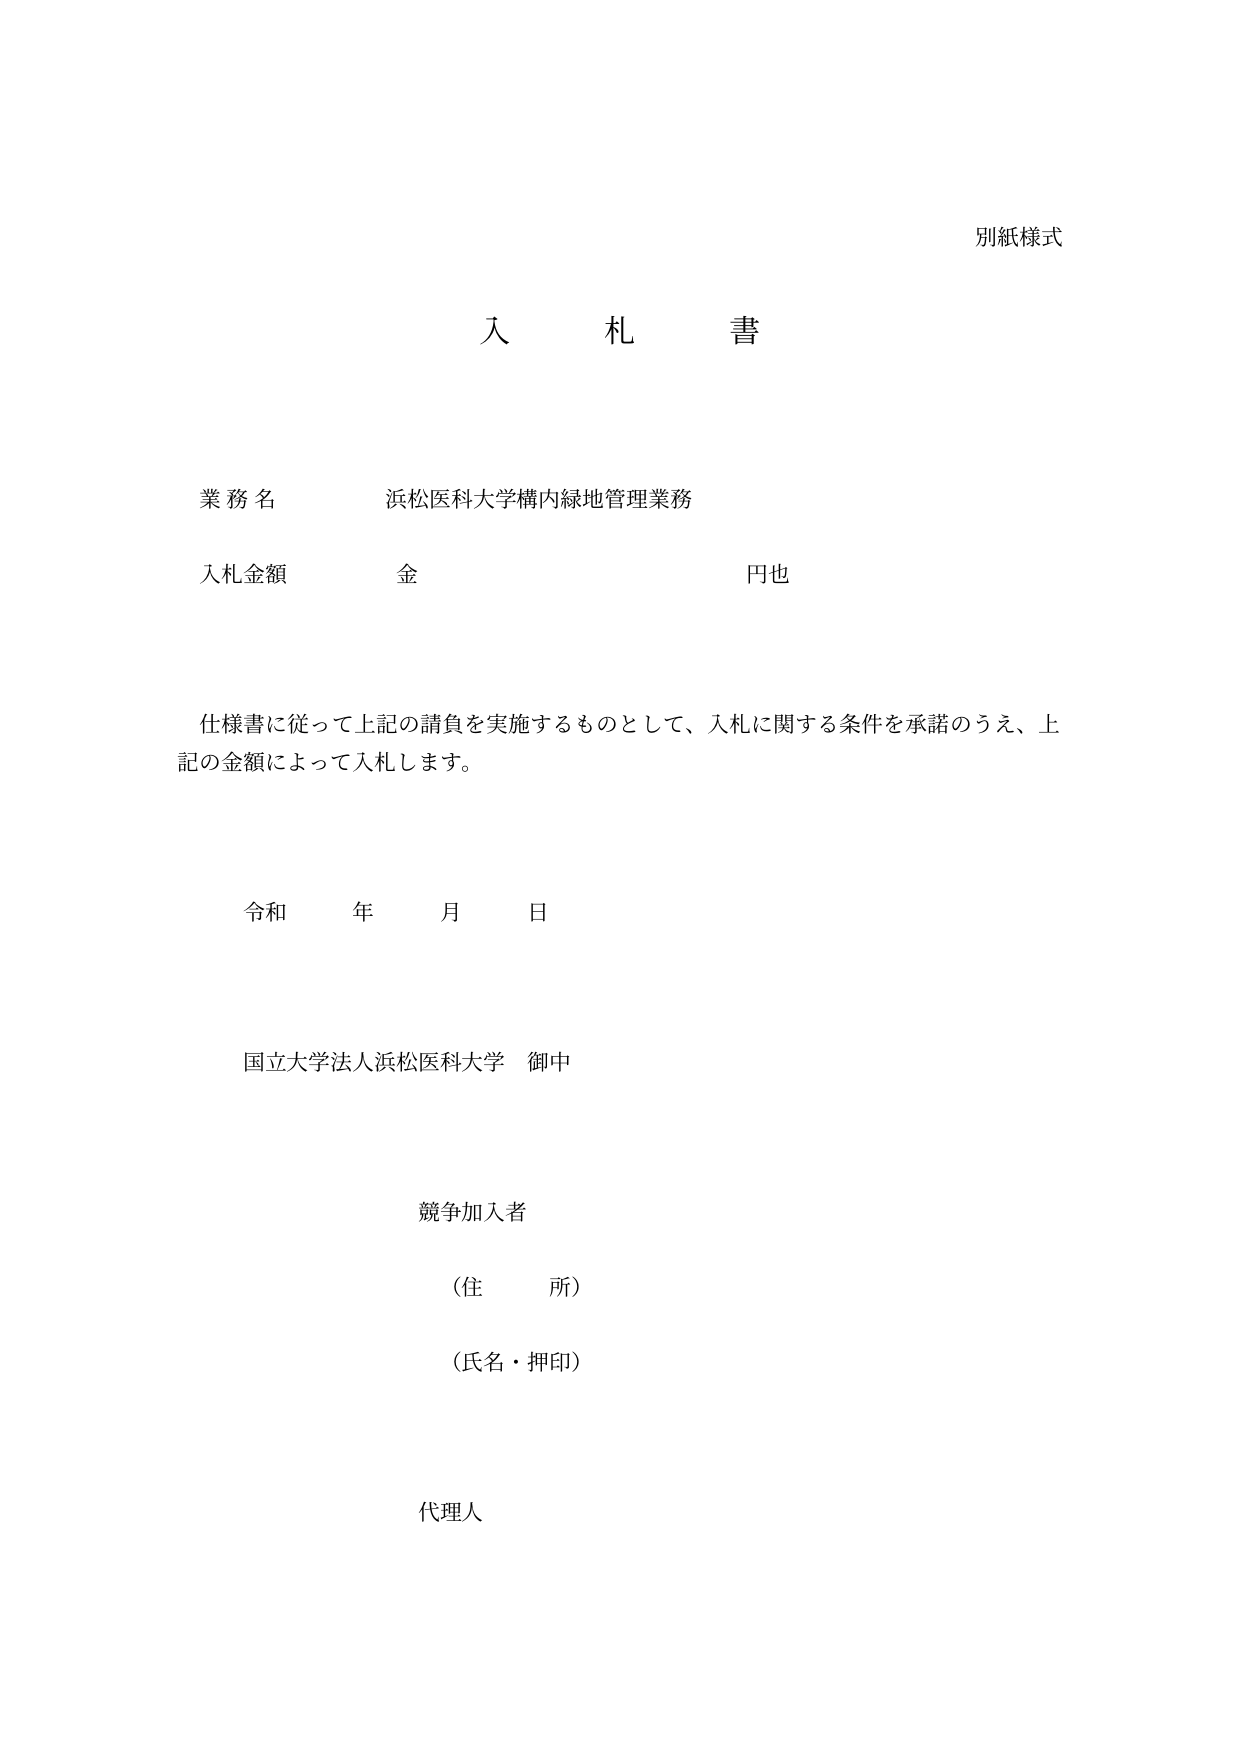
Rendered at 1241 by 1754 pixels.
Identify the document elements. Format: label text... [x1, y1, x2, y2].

text 代理人 [177, 1492, 1063, 1529]
text 国立大学法人浜松医科大学 御中 [177, 1042, 1063, 1079]
text 別紙様式 [177, 217, 1063, 254]
text 入 札 書 [177, 292, 1063, 367]
text 令和 年 月 日 [177, 892, 1063, 929]
text 仕様書に従って上記の請負を実施するものとして、入札に関する条件を承諾のうえ、上記の金額によって入札します。 [177, 704, 1063, 779]
text 入札金額 金 円也 [177, 554, 1063, 592]
text （住 所） [177, 1267, 1063, 1304]
text 競争加入者 [177, 1192, 1063, 1229]
text 業 務 名 浜松医科大学構内緑地管理業務 [177, 479, 1063, 517]
text （氏名・押印） [177, 1342, 1063, 1379]
